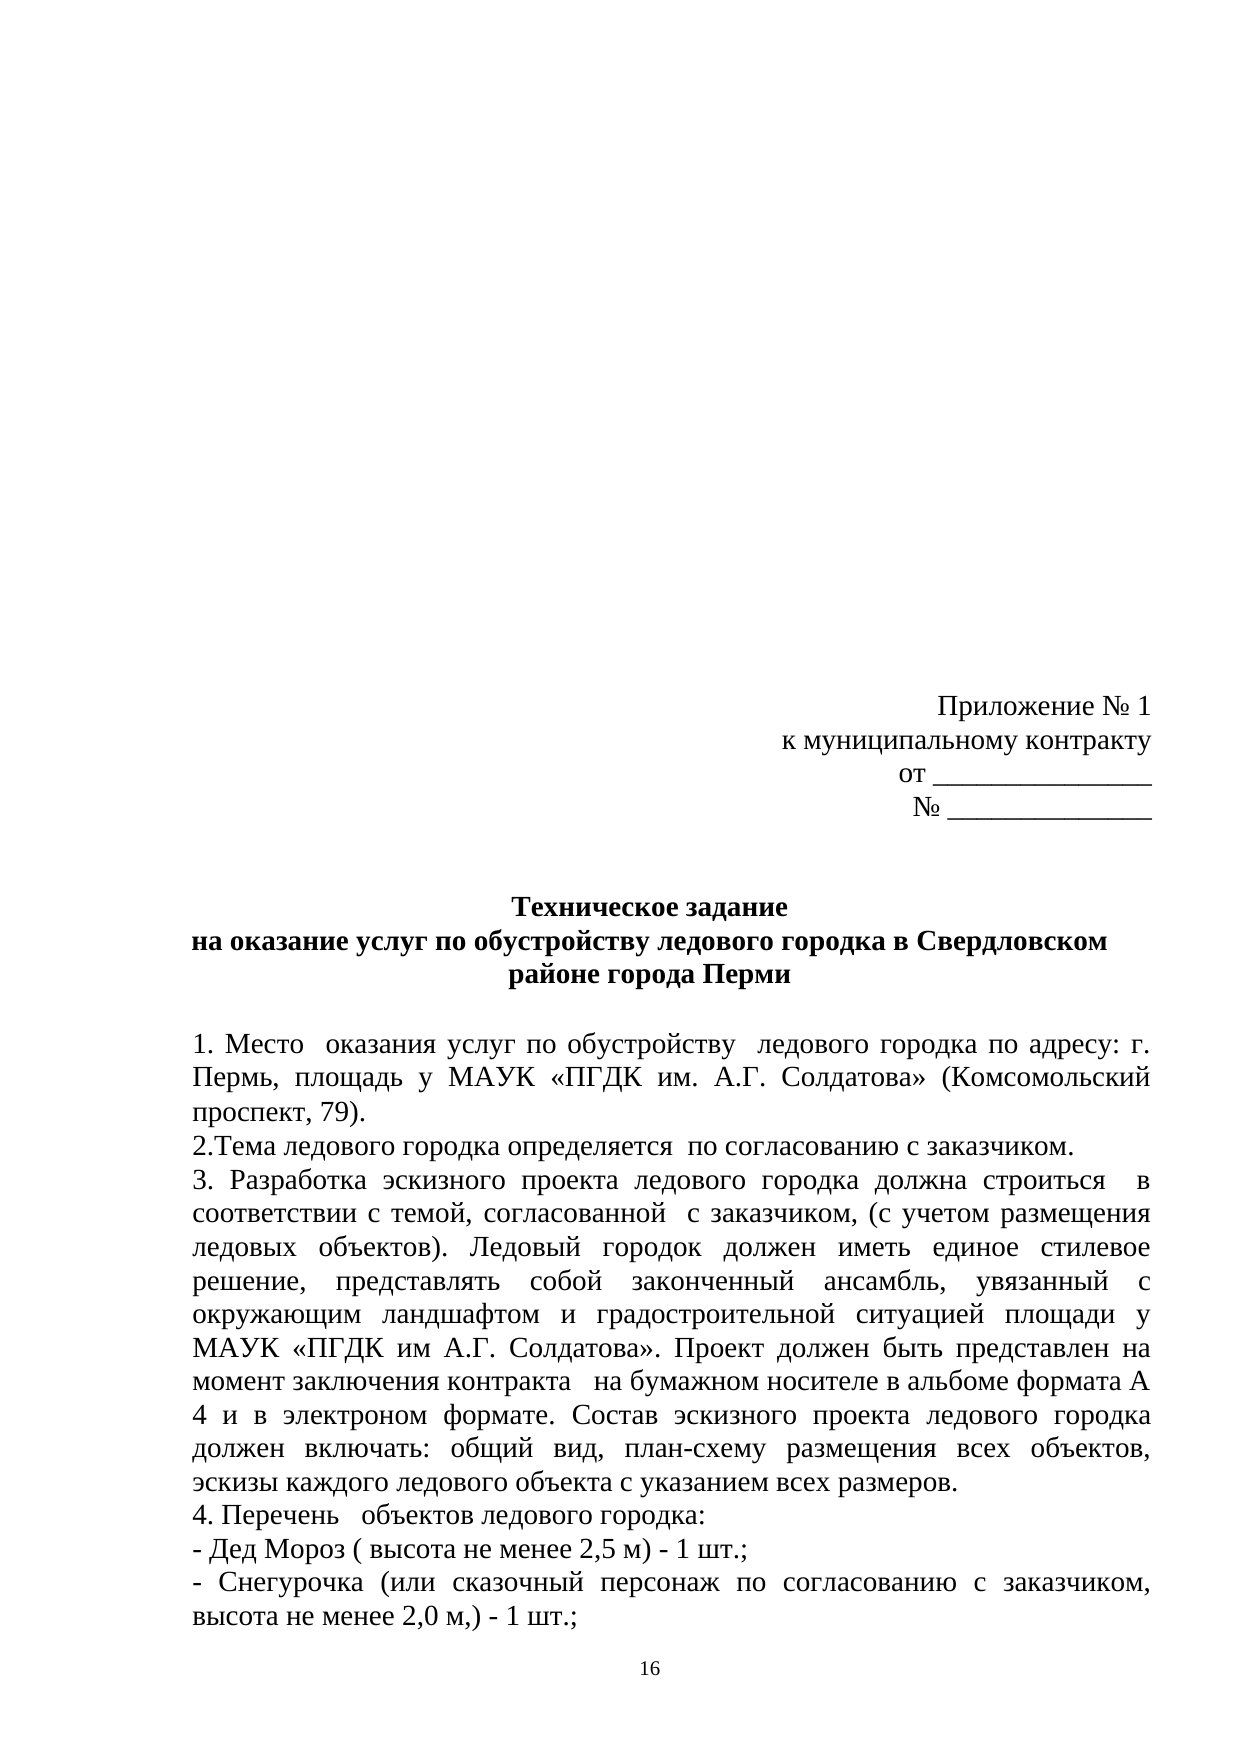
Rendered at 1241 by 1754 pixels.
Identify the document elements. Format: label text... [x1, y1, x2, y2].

text от _______________ [738, 755, 1152, 789]
list - Снегурочка (или сказочный персонаж по согласованию с заказчиком, высота не менее 2,0 м,) - 1 шт.; [192, 1564, 1152, 1632]
list 3. Разработка эскизного проекта ледового городка должна строиться в соответствии с темой, согласованной с заказчиком, (с учетом размещения ледовых объектов). Ледовый городок должен иметь единое стилевое решение, представлять собой законченный ансамбль, увязанный с окружающим ландшафтом и градостроительной ситуацией площади у МАУК «ПГДК им А.Г. Солдатова». Проект должен быть представлен на момент заключения контракта на бумажном носителе в альбоме формата А 4 и в электроном формате. Состав эскизного проекта ледового городка должен включать: общий вид, план-схему размещения всех объектов, эскизы каждого ледового объекта с указанием всех размеров. [192, 1162, 1152, 1497]
text к муниципальному контракту [738, 722, 1152, 755]
list 4. Перечень объектов ледового городка: [192, 1497, 1152, 1531]
text 1. Место оказания услуг по обустройству ледового городка по адресу: г. Пермь, площадь у МАУК «ПГДК им. А.Г. Солдатова» (Комсомольский проспект, 79). [192, 1026, 1152, 1128]
text Приложение № 1 [148, 688, 1152, 722]
text на оказание услуг по обустройству ледового городка в Свердловском районе города Перми [148, 923, 1152, 990]
text № ______________ [738, 789, 1152, 822]
list - Дед Мороз ( высота не менее 2,5 м) - 1 шт.; [192, 1531, 1152, 1564]
text Техническое задание [148, 889, 1152, 923]
text 2.Тема ледового городка определяется по согласованию с заказчиком. [192, 1128, 1152, 1162]
